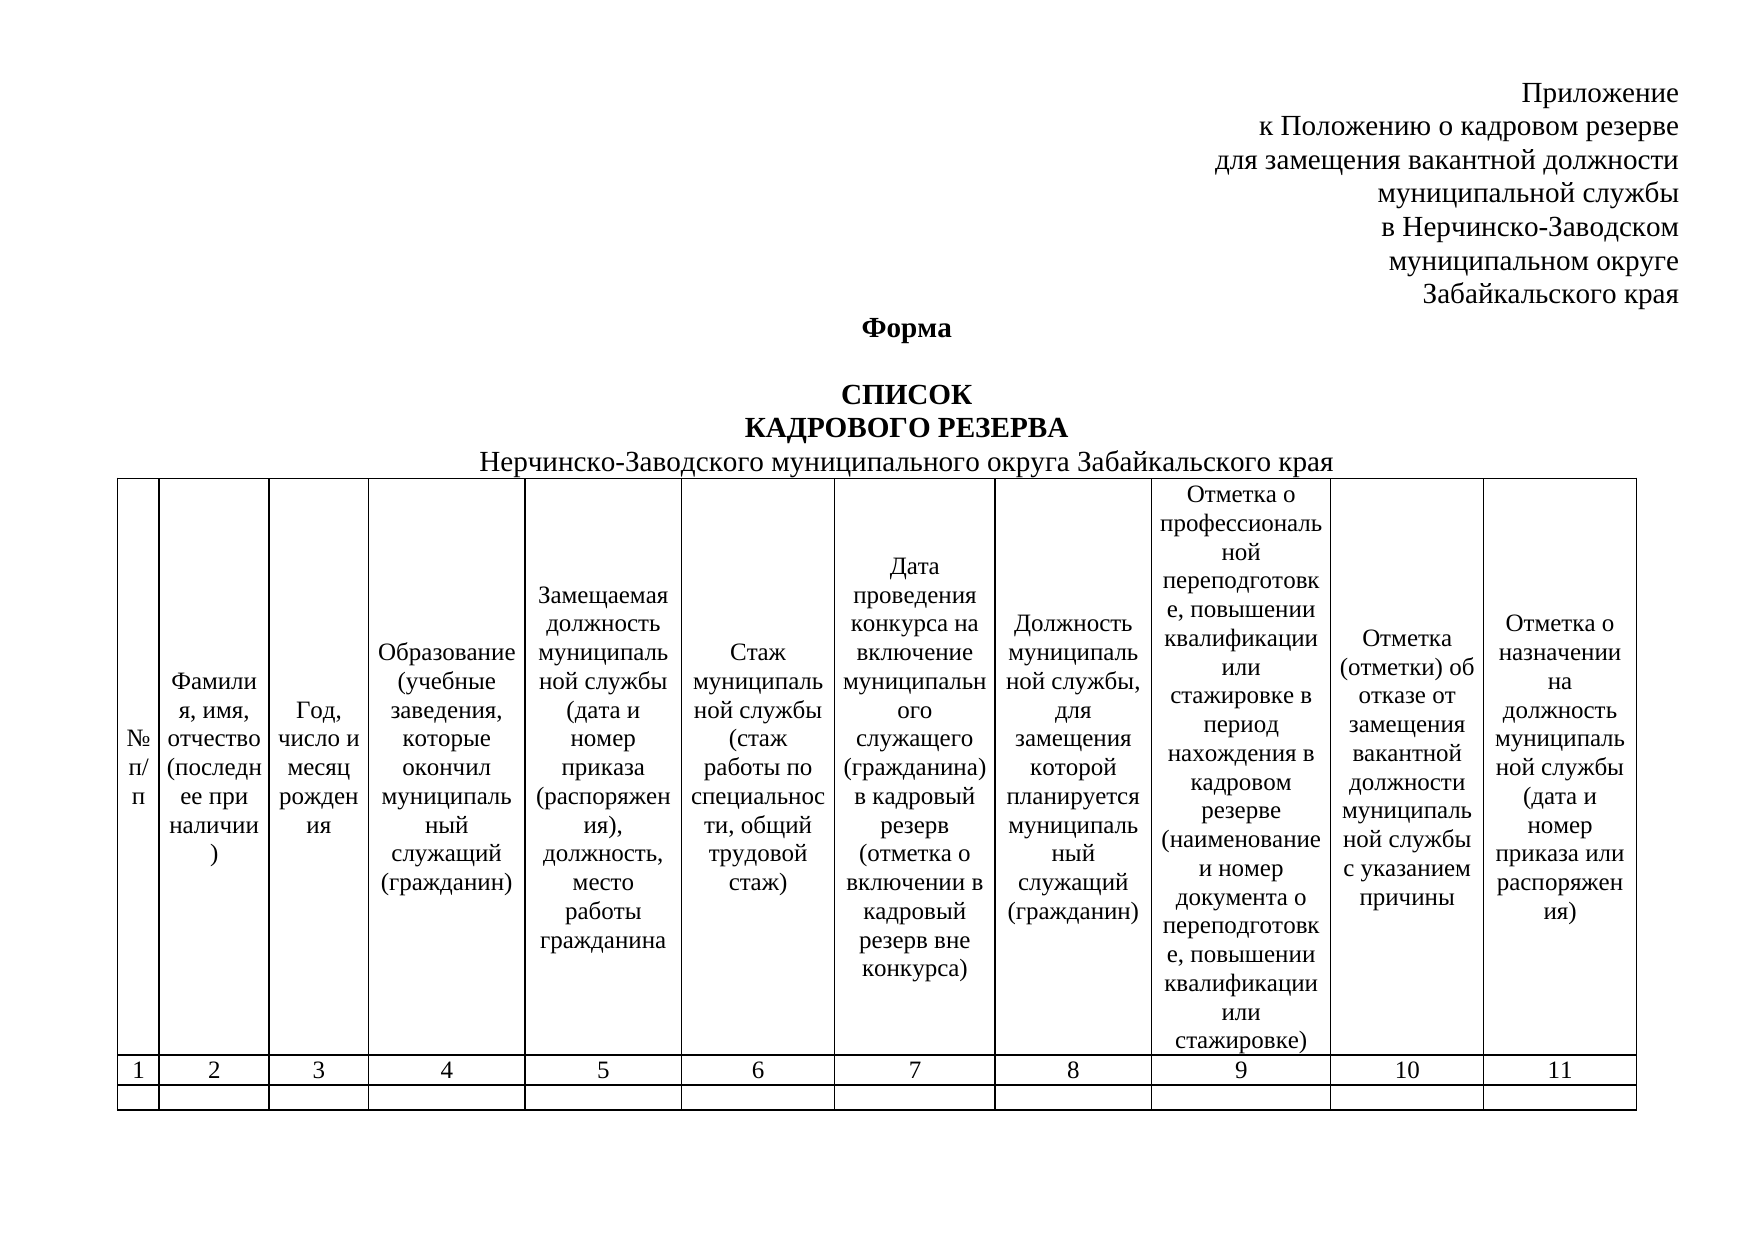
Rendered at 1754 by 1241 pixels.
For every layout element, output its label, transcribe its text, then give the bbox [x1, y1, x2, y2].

table_header Отметка о профессиональной переподготовке, повышении квалификации или стажировке в период нахождения в кадровом резерве (наименование и номер документа о переподготовке, повышении квалификации или стажировке) [1152, 479, 1330, 1054]
table_cell [1152, 1086, 1330, 1109]
table_header Год, число и месяц рождения [270, 479, 368, 1054]
table_cell 3 [270, 1056, 368, 1084]
table_cell 10 [1331, 1056, 1483, 1084]
text к Положению о кадровом резерве [75, 108, 1679, 142]
text Форма [75, 310, 1679, 343]
text в Нерчинско-Заводском [75, 209, 1679, 243]
table_cell 5 [526, 1056, 681, 1084]
table_cell 11 [1484, 1056, 1636, 1084]
table_cell [1484, 1086, 1636, 1109]
table_cell [369, 1086, 524, 1109]
table_cell [526, 1086, 681, 1109]
table_header Должность муниципальной службы, для замещения которой планируется муниципальный служащий (гражданин) [996, 479, 1151, 1054]
table_cell [996, 1086, 1151, 1109]
table_header Стаж муниципальной службы (стаж работы по специальности, общий трудовой стаж) [682, 479, 834, 1054]
table_header Дата проведения конкурса на включение муниципального служащего (гражданина) в кадровый резерв (отметка о включении в кадровый резерв вне конкурса) [835, 479, 994, 1054]
table_cell 7 [835, 1056, 994, 1084]
table_cell [1331, 1086, 1483, 1109]
table_header Отметка о назначении на должность муниципальной службы (дата и номер приказа или распоряжения) [1484, 479, 1636, 1054]
table_cell [118, 1086, 158, 1109]
table_cell 2 [160, 1056, 268, 1084]
text Забайкальского края [75, 276, 1679, 310]
table_cell 8 [996, 1056, 1151, 1084]
table_cell 1 [118, 1056, 158, 1084]
table_cell [682, 1086, 834, 1109]
text КАДРОВОГО РЕЗЕРВА [75, 410, 1679, 444]
table_cell [835, 1086, 994, 1109]
table_header Образование (учебные заведения, которые окончил муниципальный служащий (гражданин) [369, 479, 524, 1054]
table_cell 9 [1152, 1056, 1330, 1084]
table_cell 6 [682, 1056, 834, 1084]
text Приложение [75, 75, 1679, 108]
table_header Отметка (отметки) об отказе от замещения вакантной должности муниципальной службы с указанием причины [1331, 479, 1483, 1054]
table_cell [160, 1086, 268, 1109]
table_header Замещаемая должность муниципальной службы (дата и номер приказа (распоряжения), должность, место работы гражданина [526, 479, 681, 1054]
text для замещения вакантной должности [75, 142, 1679, 176]
table_header № п/п [118, 479, 158, 1054]
text муниципальном округе [75, 243, 1679, 276]
text СПИСОК [75, 377, 1679, 410]
text муниципальной службы [75, 176, 1679, 209]
table_cell 4 [369, 1056, 524, 1084]
table_cell [270, 1086, 368, 1109]
table_header Фамилия, имя, отчество (последнее при наличии) [160, 479, 268, 1054]
text Нерчинско-Заводского муниципального округа Забайкальского края [75, 444, 1679, 477]
